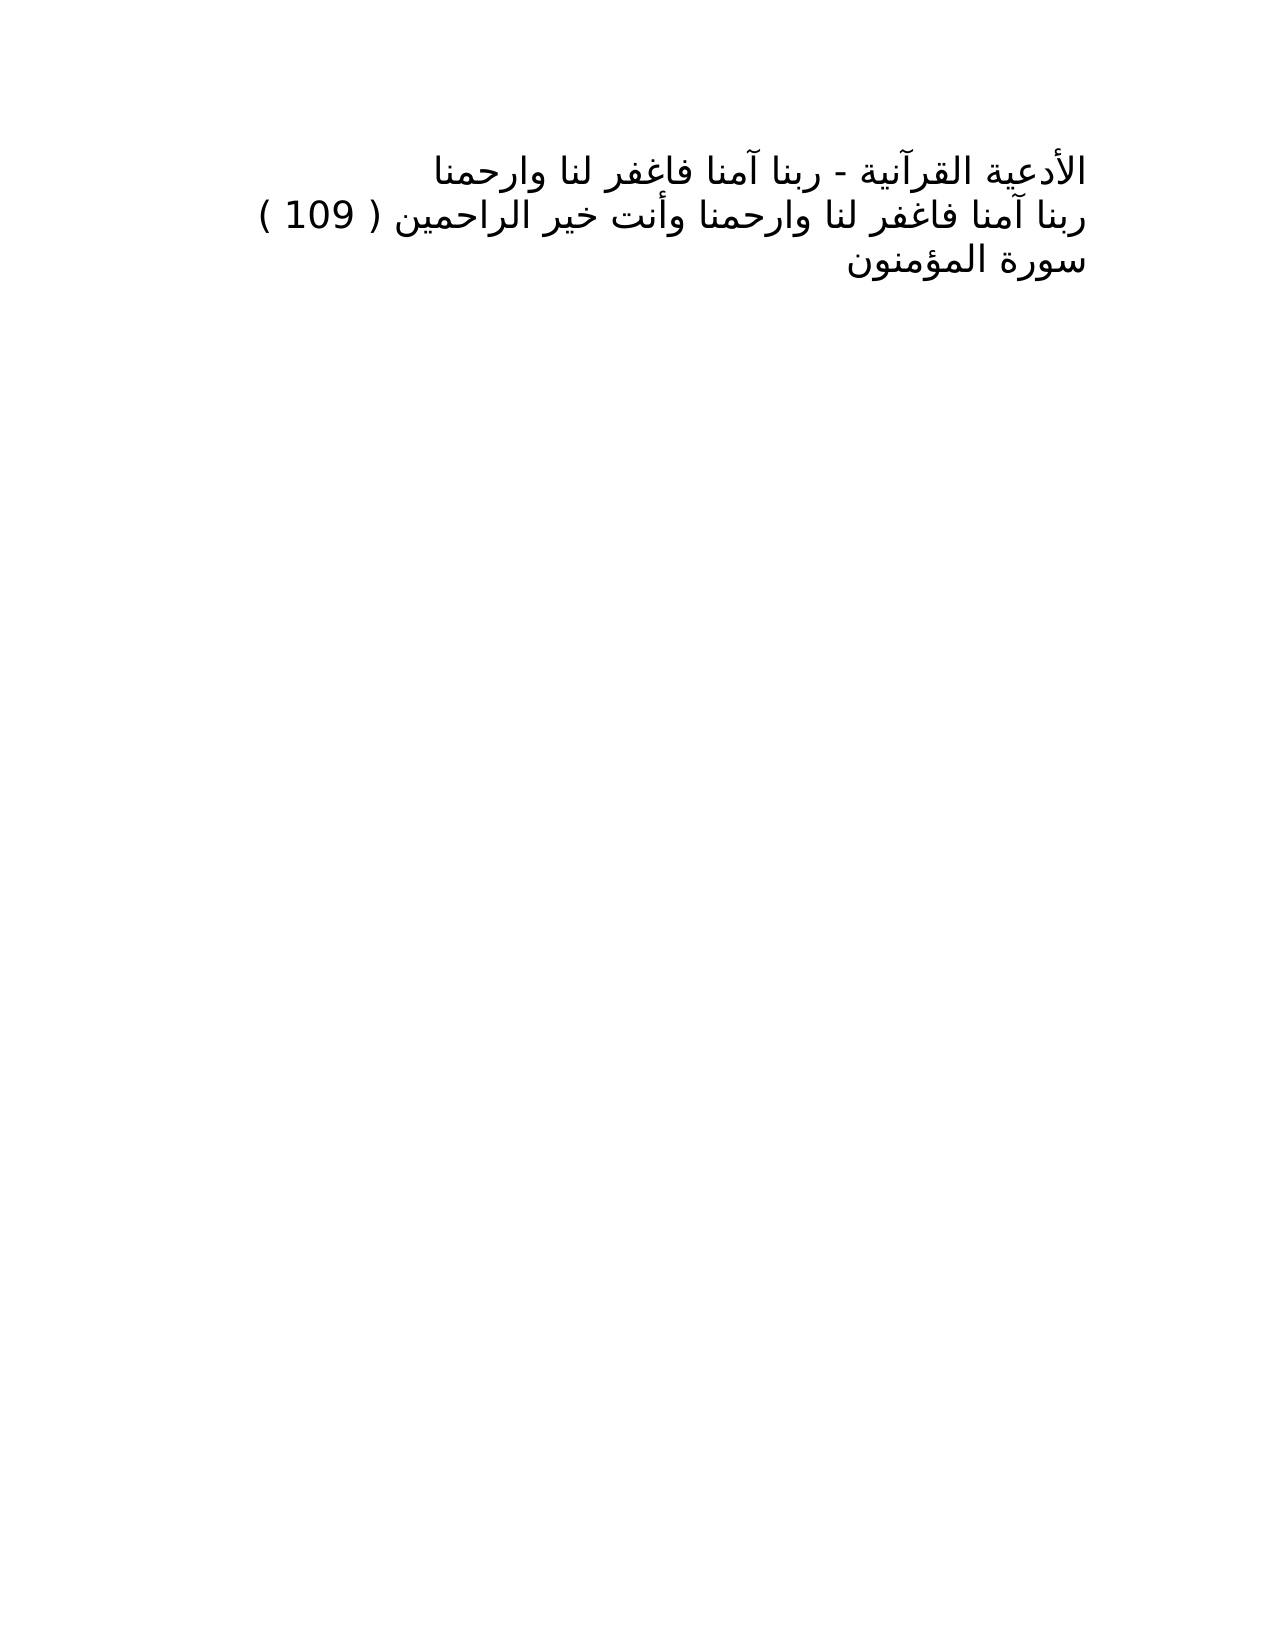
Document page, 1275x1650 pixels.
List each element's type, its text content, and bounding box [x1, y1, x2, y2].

text ربنا آمنا فاغفر لنا وارحمنا وأنت خير الراحمين ( 109 ) [187, 194, 1087, 237]
text سورة المؤمنون [187, 237, 1087, 281]
text الأدعية القرآنية - ربنا آمنا فاغفر لنا وارحمنا [187, 150, 1087, 194]
